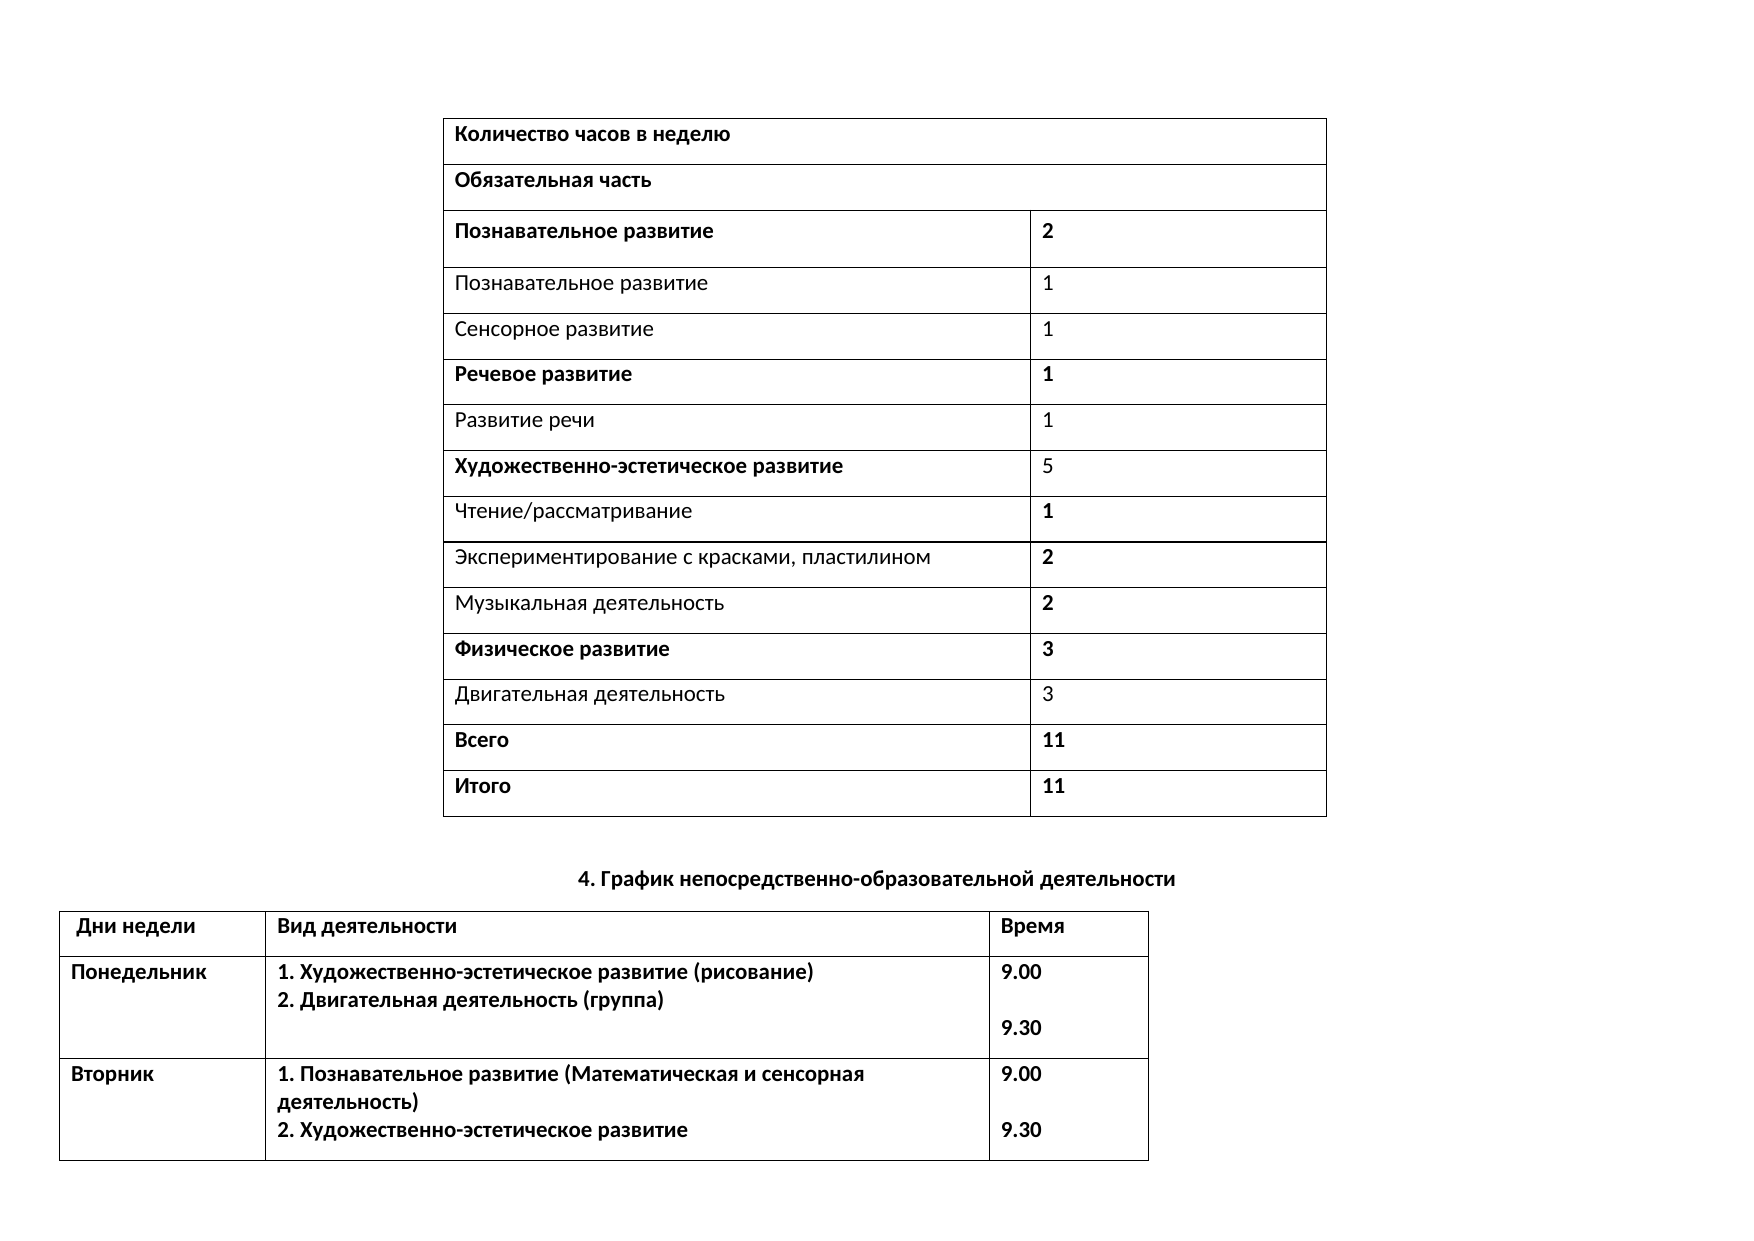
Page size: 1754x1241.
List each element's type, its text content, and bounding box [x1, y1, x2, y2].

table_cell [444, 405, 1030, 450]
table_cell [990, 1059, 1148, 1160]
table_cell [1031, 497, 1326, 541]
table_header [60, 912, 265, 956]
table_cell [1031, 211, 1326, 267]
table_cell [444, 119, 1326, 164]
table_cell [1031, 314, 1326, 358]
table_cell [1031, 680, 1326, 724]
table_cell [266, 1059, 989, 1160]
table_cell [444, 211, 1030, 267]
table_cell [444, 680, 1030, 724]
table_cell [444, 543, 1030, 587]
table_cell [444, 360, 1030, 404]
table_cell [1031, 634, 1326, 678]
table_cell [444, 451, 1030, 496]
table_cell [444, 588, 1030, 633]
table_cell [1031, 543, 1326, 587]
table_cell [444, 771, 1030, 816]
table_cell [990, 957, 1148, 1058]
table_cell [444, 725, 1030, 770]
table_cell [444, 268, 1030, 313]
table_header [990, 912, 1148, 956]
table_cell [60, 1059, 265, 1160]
text 4. График непосредственно-образовательной деятельности [59, 864, 1695, 892]
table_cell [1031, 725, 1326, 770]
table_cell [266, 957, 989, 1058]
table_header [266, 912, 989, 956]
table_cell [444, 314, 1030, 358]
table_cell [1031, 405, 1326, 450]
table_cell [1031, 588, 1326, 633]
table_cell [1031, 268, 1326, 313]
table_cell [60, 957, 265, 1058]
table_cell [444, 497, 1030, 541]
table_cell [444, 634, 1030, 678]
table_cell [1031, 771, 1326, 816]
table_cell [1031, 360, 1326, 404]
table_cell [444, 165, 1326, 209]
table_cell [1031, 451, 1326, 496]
